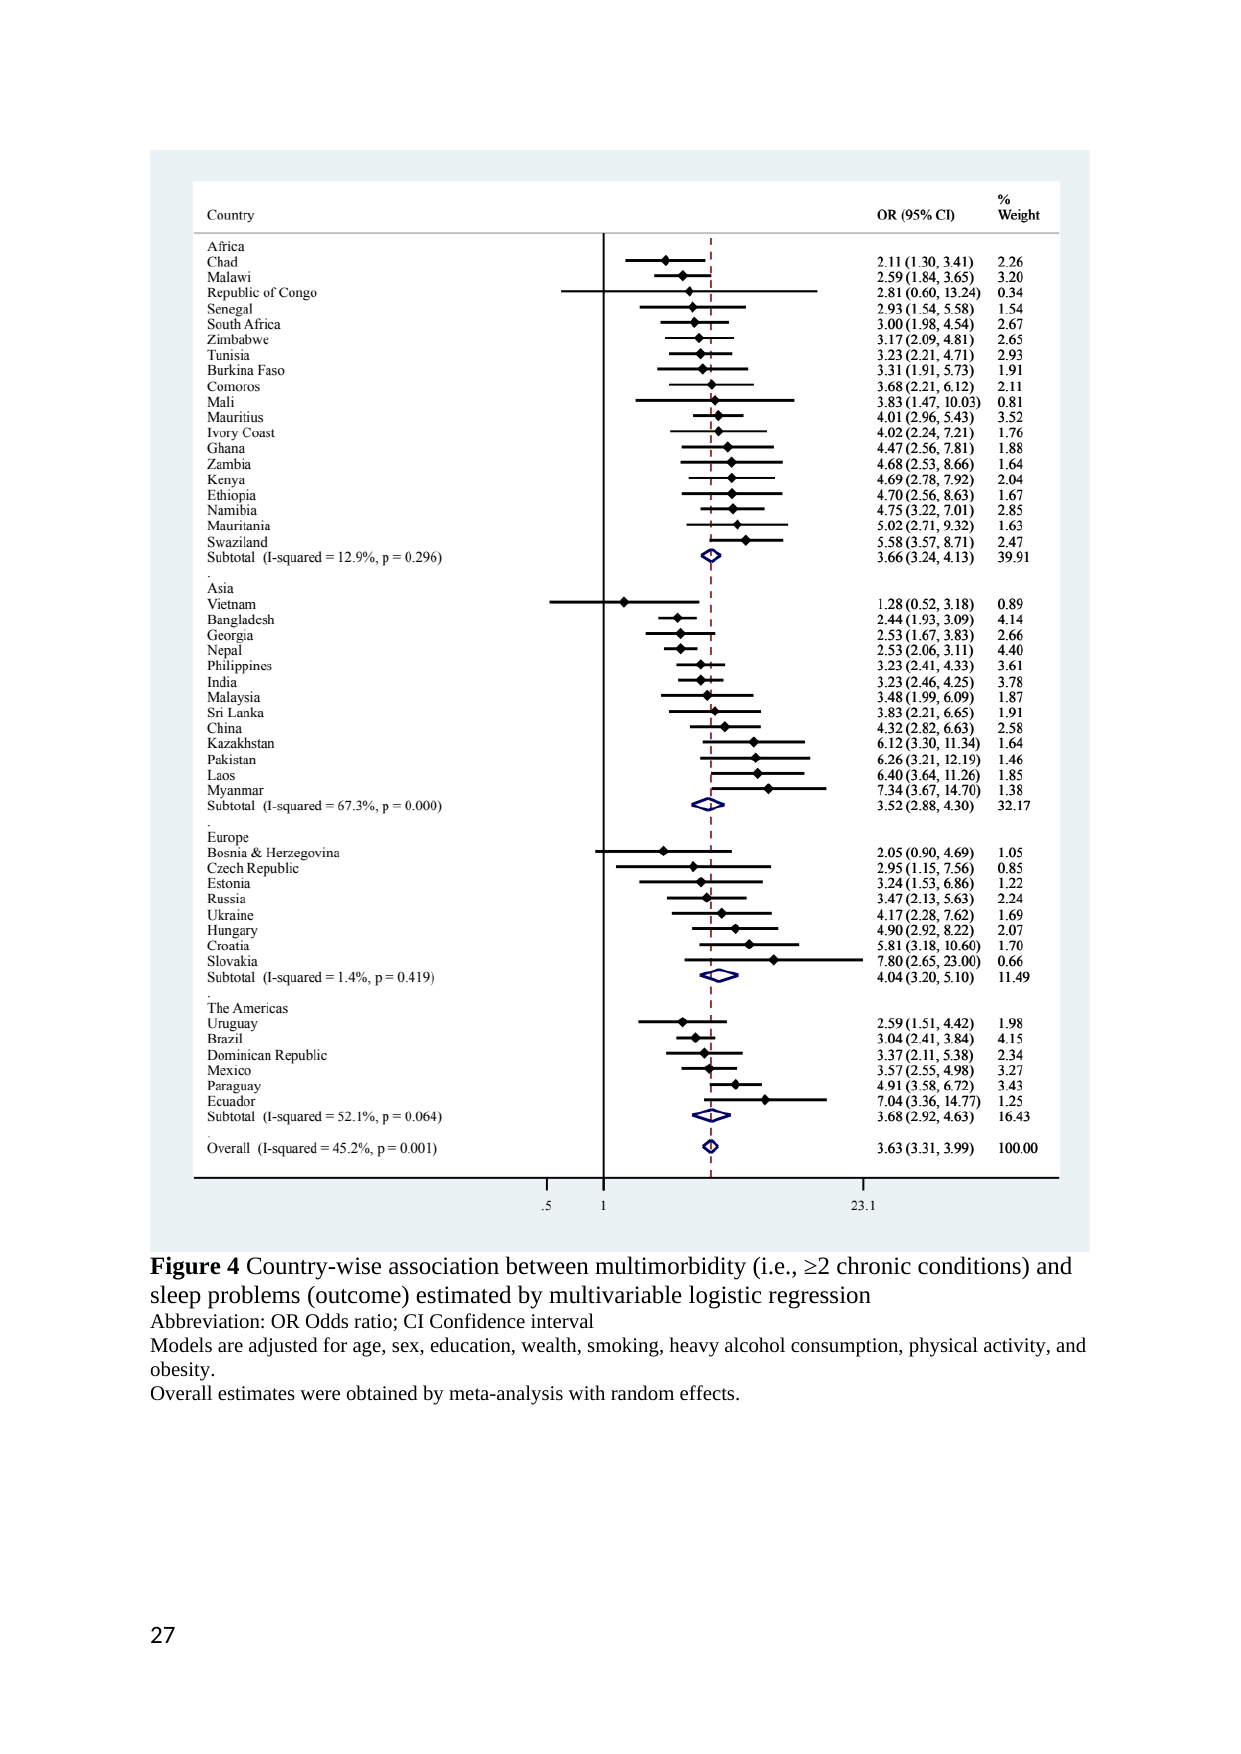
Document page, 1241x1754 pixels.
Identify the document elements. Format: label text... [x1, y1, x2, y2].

text Overall estimates were obtained by meta-analysis with random effects. [150, 1381, 1090, 1405]
text Models are adjusted for age, sex, education, wealth, smoking, heavy alcohol consumption, physical activity, and obesity. [150, 1333, 1090, 1381]
text Figure 4 Country-wise association between multimorbidity (i.e., ≥2 chronic conditions) and sleep problems (outcome) estimated by multivariable logistic regression [150, 1252, 1090, 1309]
text Abbreviation: OR Odds ratio; CI Confidence interval [150, 1309, 1090, 1333]
